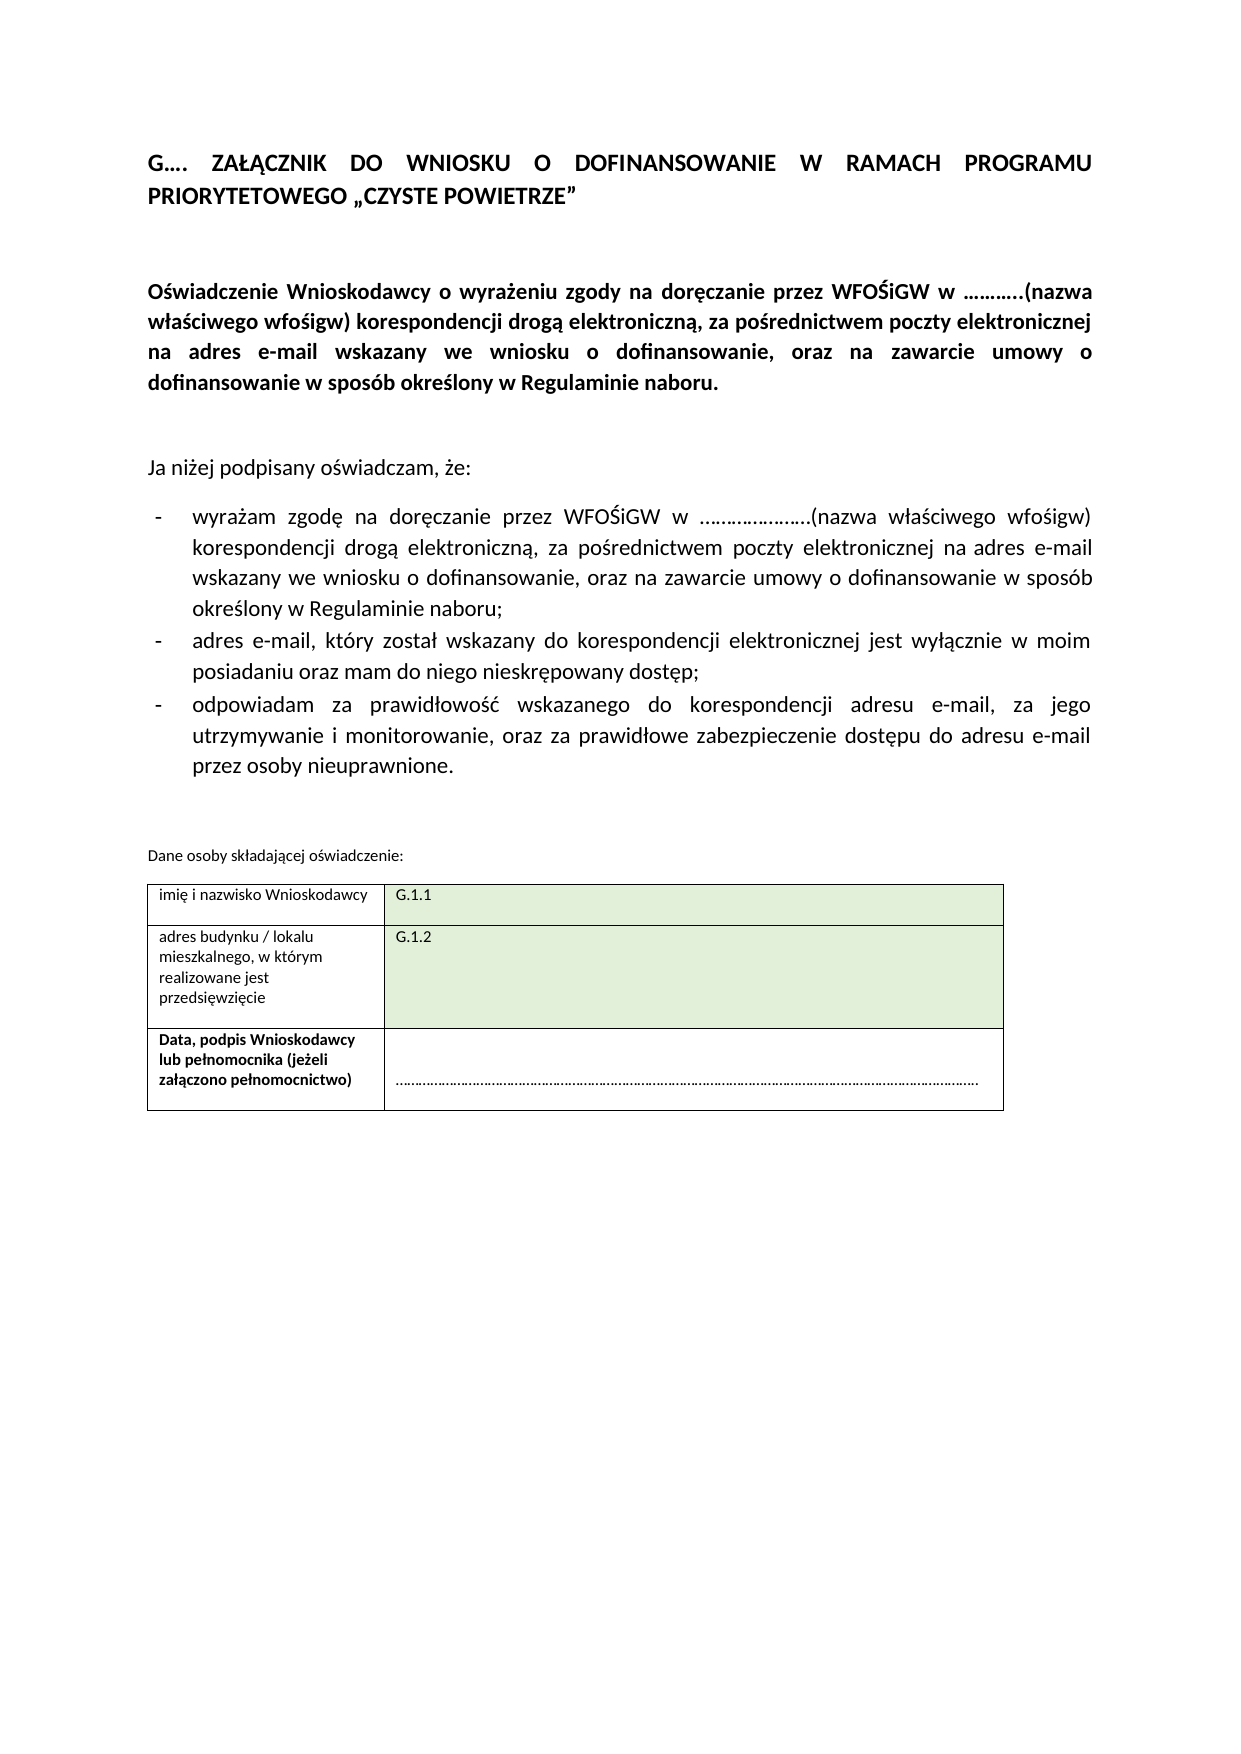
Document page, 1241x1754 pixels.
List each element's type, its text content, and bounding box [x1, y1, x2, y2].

table_cell adres budynku / lokalu mieszkalnego, w którym realizowane jest przedsięwzięcie [148, 926, 384, 1028]
text Oświadczenie Wnioskodawcy o wyrażeniu zgody na doręczanie przez WFOŚiGW w ………..(nazwa właściwego wfośigw) korespondencji drogą elektroniczną, za pośrednictwem poczty elektronicznej na adres e-mail wskazany we wniosku o dofinansowanie, oraz na zawarcie umowy o dofinansowanie w sposób określony w Regulaminie naboru. [148, 277, 1093, 396]
list adres e-mail, który został wskazany do korespondencji elektronicznej jest wyłącznie w moim posiadaniu oraz mam do niego nieskrępowany dostęp; [154, 624, 1093, 685]
table_cell Data, podpis Wnioskodawcy lub pełnomocnika (jeżeli załączono pełnomocnictwo) [148, 1029, 384, 1110]
text Ja niżej podpisany oświadczam, że: [148, 453, 1093, 481]
text Dane osoby składającej oświadczenie: [148, 845, 1093, 865]
list odpowiadam za prawidłowość wskazanego do korespondencji adresu e-mail, za jego utrzymywanie i monitorowanie, oraz za prawidłowe zabezpieczenie dostępu do adresu e-mail przez osoby nieuprawnione. [154, 688, 1093, 779]
table_header G.1.1 [385, 885, 1003, 925]
table_cell …………………………………………………………………………………………………………………………………….. [385, 1029, 1003, 1110]
list wyrażam zgodę na doręczanie przez WFOŚiGW w …………………(nazwa właściwego wfośigw) korespondencji drogą elektroniczną, za pośrednictwem poczty elektronicznej na adres e-mail wskazany we wniosku o dofinansowanie, oraz na zawarcie umowy o dofinansowanie w sposób określony w Regulaminie naboru; [154, 500, 1093, 622]
text G…. ZAŁĄCZNIK DO WNIOSKU O DOFINANSOWANIE W RAMACH PROGRAMU PRIORYTETOWEGO „CZYSTE POWIETRZE” [148, 148, 1093, 211]
table_header imię i nazwisko Wnioskodawcy [148, 885, 384, 925]
table_cell G.1.2 [385, 926, 1003, 1028]
